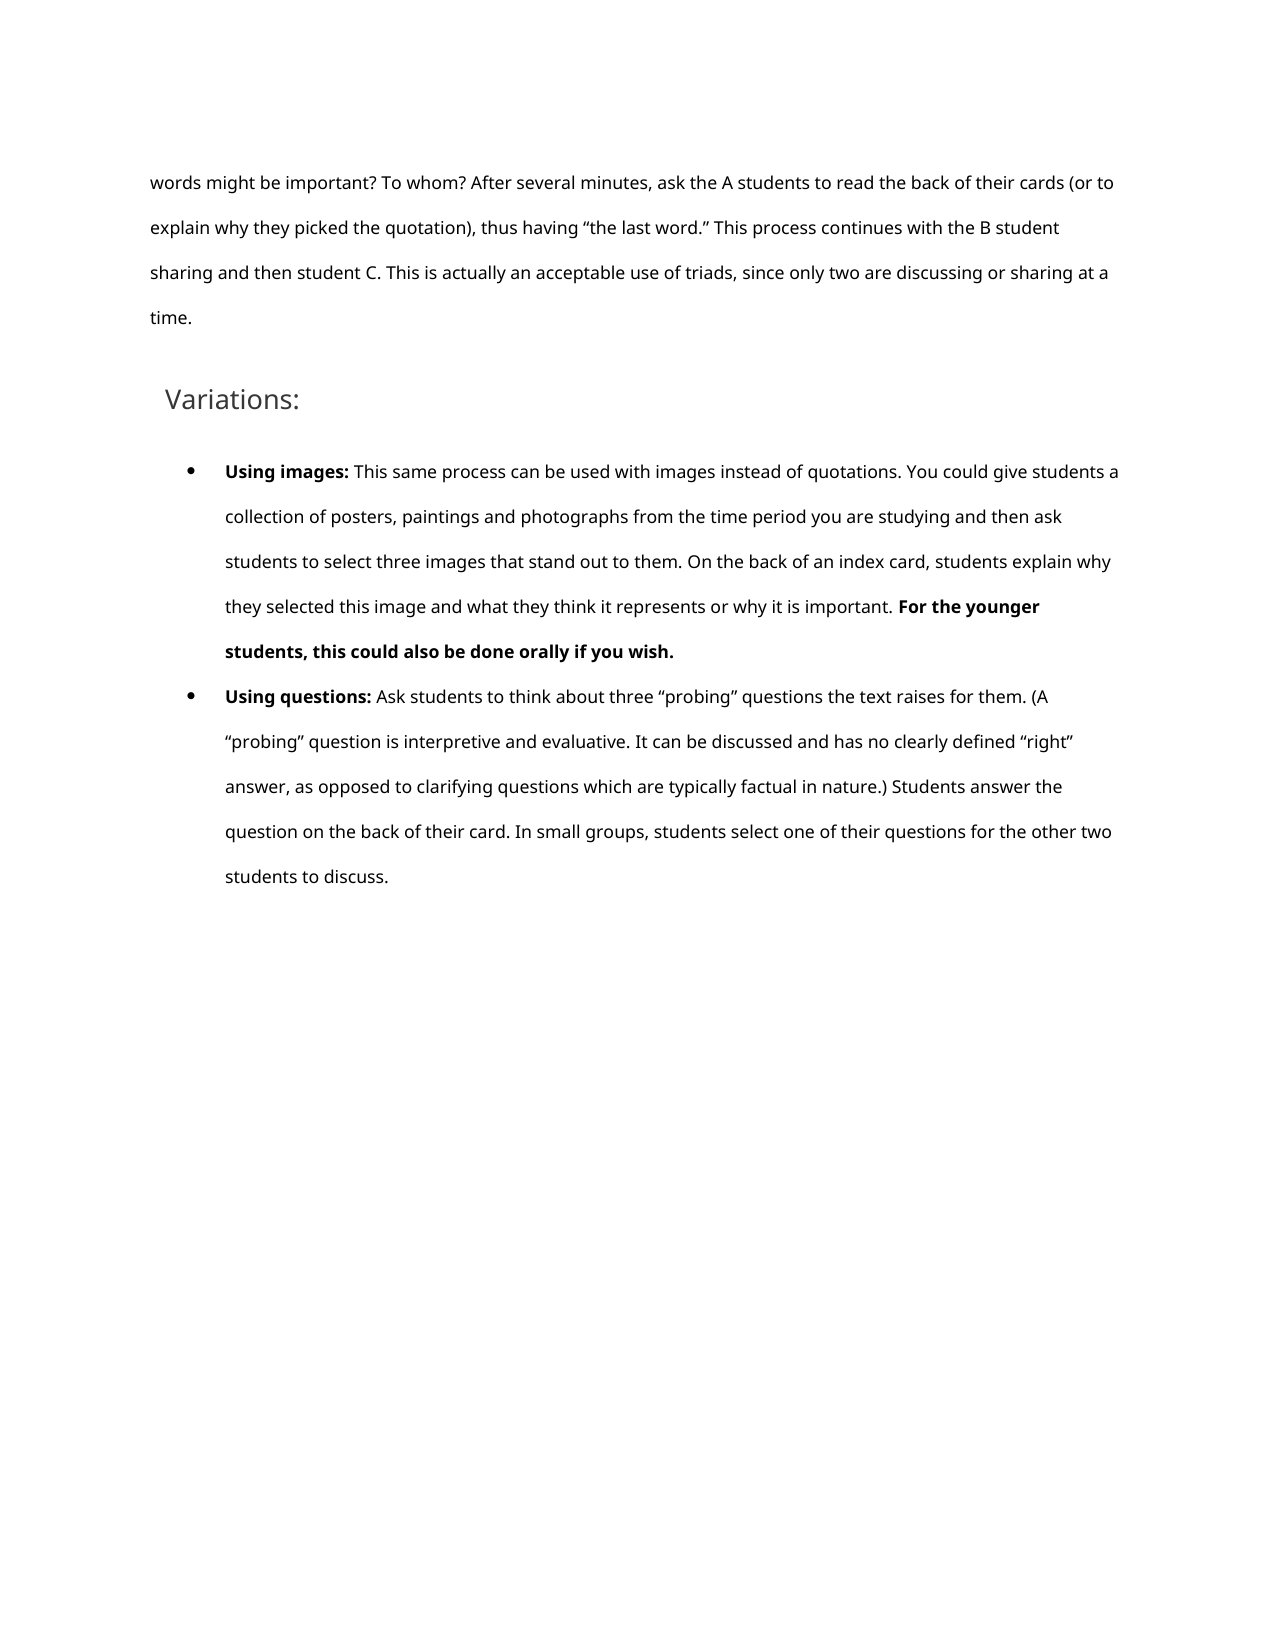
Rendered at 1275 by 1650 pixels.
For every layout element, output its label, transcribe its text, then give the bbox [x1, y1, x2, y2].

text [150, 150, 1125, 330]
text Variations: [165, 367, 1110, 417]
list Using questions: Ask students to think about three “probing” questions the text raises for them. (A “probing” question is interpretive and evaluative. It can be discussed and has no clearly defined “right” answer, as opposed to clarifying questions which are typically factual in nature.) Students answer the question on the back of their card. In small groups, students select one of their questions for the other two students to discuss. [187, 663, 1125, 888]
list Using images: This same process can be used with images instead of quotations. You could give students a collection of posters, paintings and photographs from the time period you are studying and then ask students to select three images that stand out to them. On the back of an index card, students explain why they selected this image and what they think it represents or why it is important. For the younger students, this could also be done orally if you wish. [187, 438, 1125, 663]
